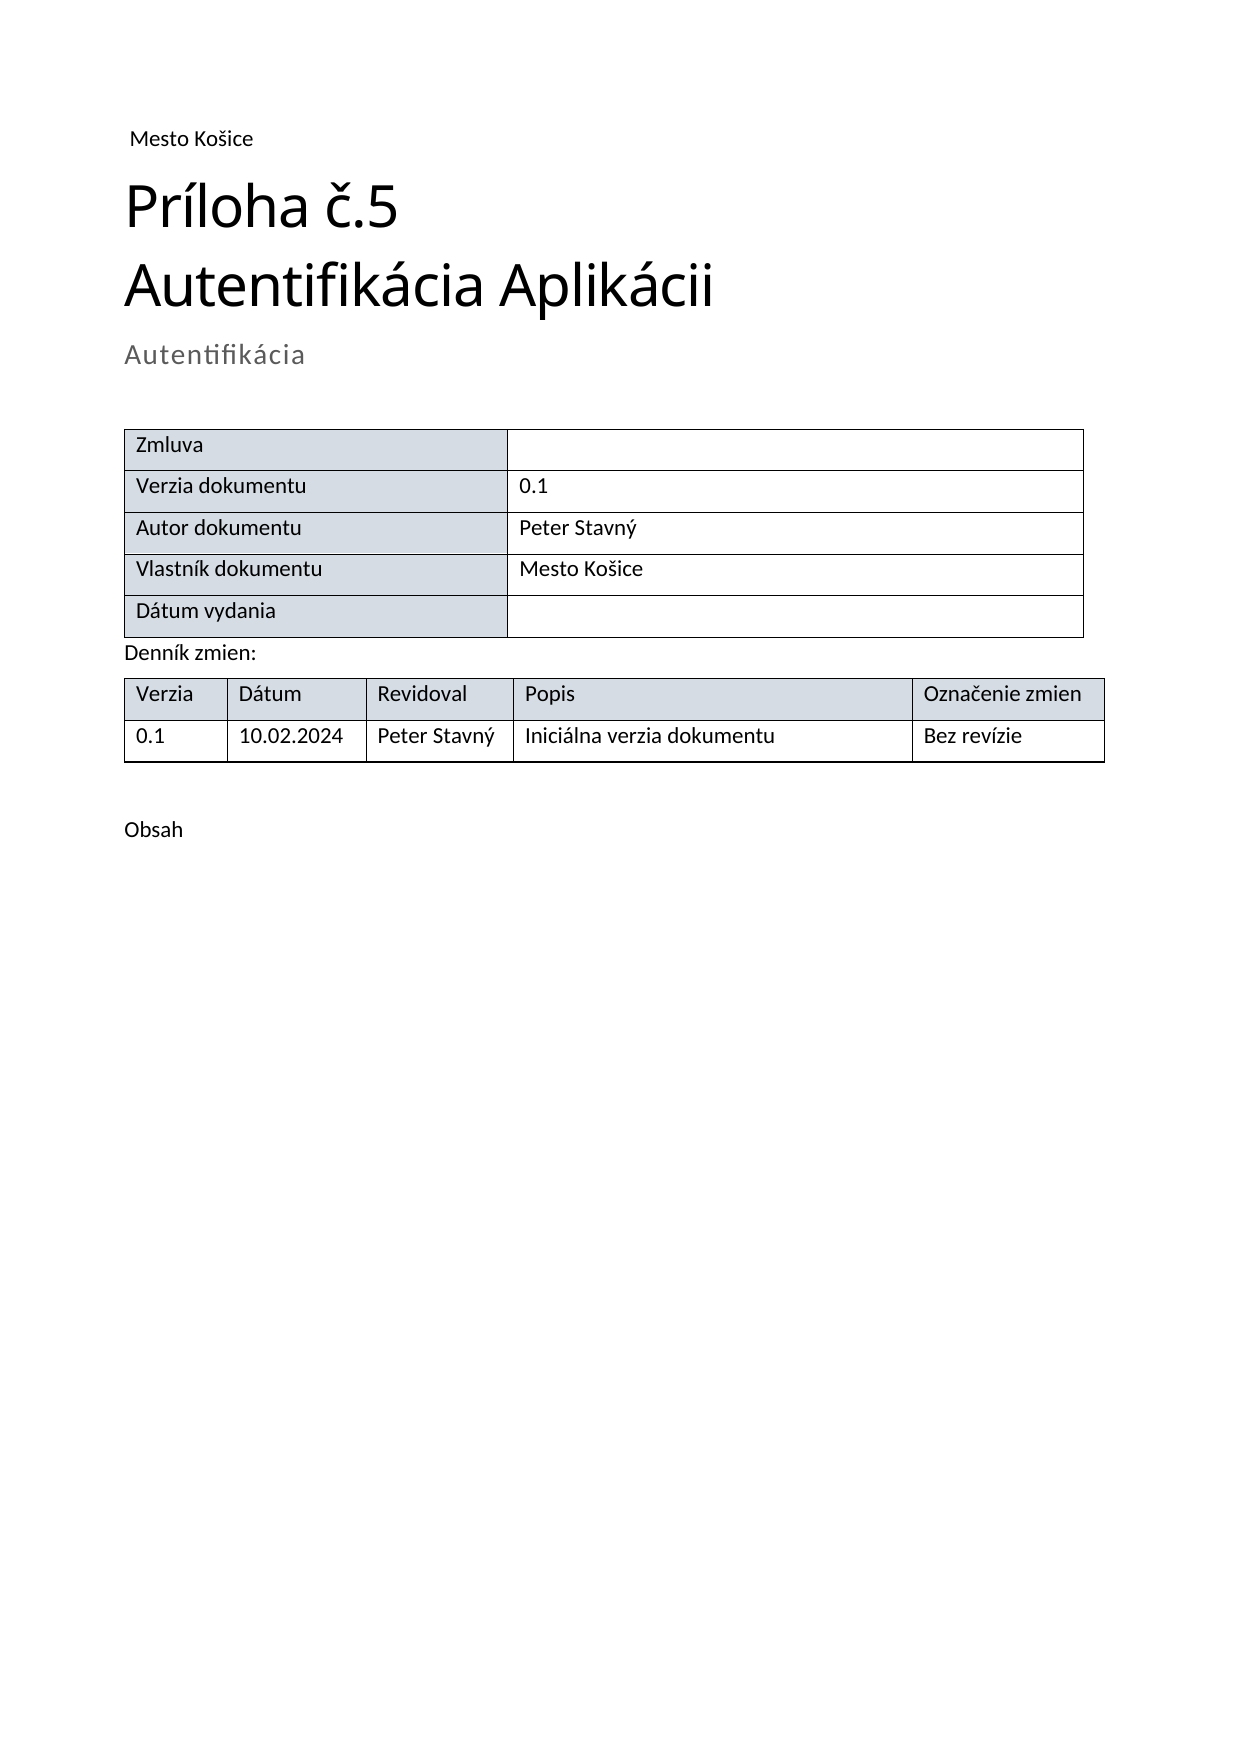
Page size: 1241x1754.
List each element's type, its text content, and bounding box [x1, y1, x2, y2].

table_cell Peter Stavný [508, 513, 1083, 553]
text Mesto Košice [124, 124, 1152, 152]
table_header Dátum [228, 679, 366, 720]
table_cell Vlastník dokumentu [125, 555, 507, 595]
table_header [508, 430, 1083, 470]
table_cell 0.1 [508, 471, 1083, 512]
table_header Popis [514, 679, 912, 720]
subtitle Autentifikácia [124, 336, 1152, 372]
table_header Revidoval [367, 679, 513, 720]
table_cell Dátum vydania [125, 596, 507, 637]
table_cell Mesto Košice [508, 555, 1083, 595]
table_header Verzia [125, 679, 227, 720]
table_cell Peter Stavný [367, 721, 513, 761]
table_header Označenie zmien [913, 679, 1104, 720]
table_cell Autor dokumentu [125, 513, 507, 553]
table_cell [508, 596, 1083, 637]
table_cell Bez revízie [913, 721, 1104, 761]
text Denník zmien: [124, 638, 1152, 666]
table_header Zmluva [125, 430, 507, 470]
title Autentifikácia Aplikácii [124, 244, 1152, 323]
table_cell Iniciálna verzia dokumentu [514, 721, 912, 761]
table_cell Verzia dokumentu [125, 471, 507, 512]
title Príloha č.5 [124, 164, 1152, 244]
table_cell 0.1 [125, 721, 227, 761]
table_cell 10.02.2024 [228, 721, 366, 761]
